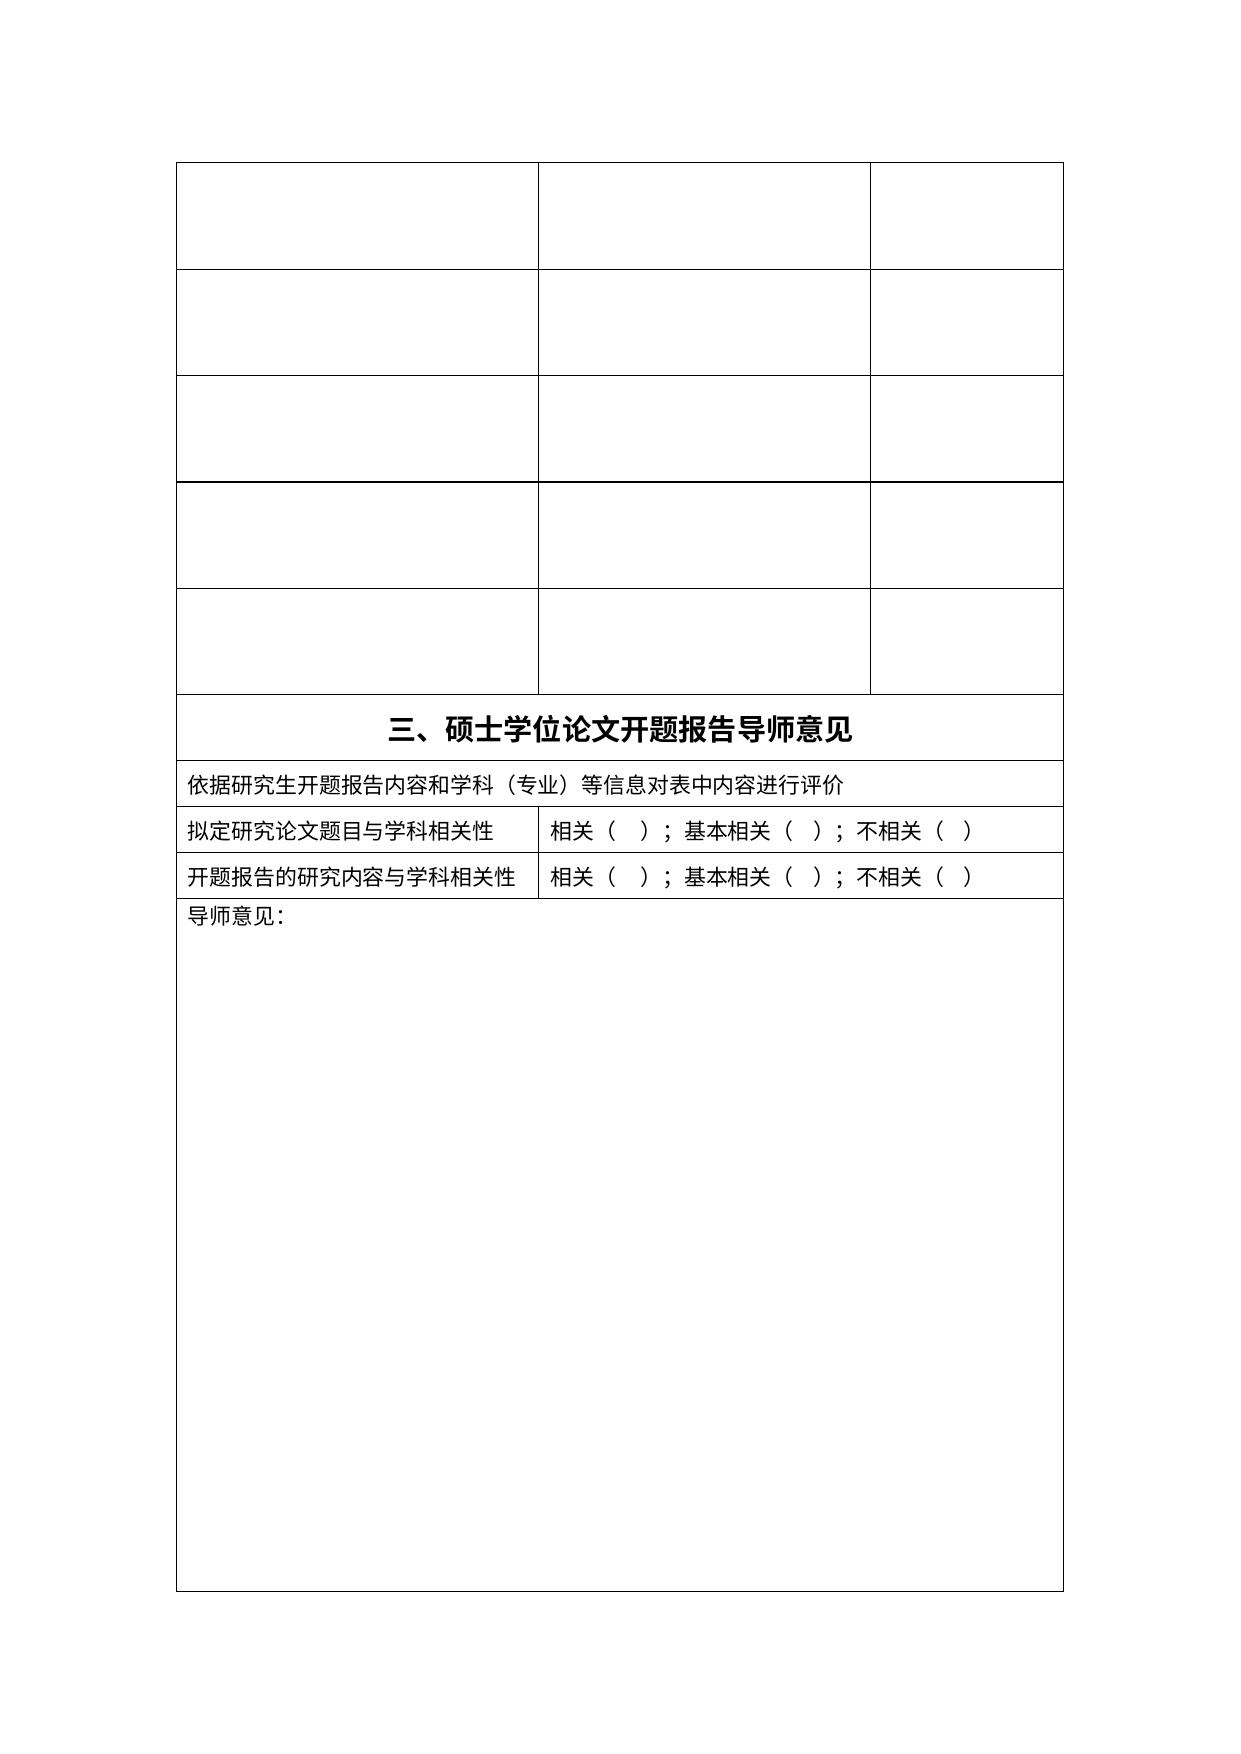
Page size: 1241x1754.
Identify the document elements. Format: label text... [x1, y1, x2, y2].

table_cell 依据研究生开题报告内容和学科（专业）等信息对表中内容进行评价 [177, 761, 1063, 806]
table_cell [539, 270, 870, 375]
table_cell [177, 163, 538, 268]
table_cell 相关（ ）；基本相关（ ）；不相关（ ） [539, 853, 1063, 898]
table_cell [177, 589, 538, 694]
table_cell [871, 376, 1063, 481]
table_cell [871, 270, 1063, 375]
table_cell 相关（ ）；基本相关（ ）；不相关（ ） [539, 807, 1063, 852]
table_cell [871, 589, 1063, 694]
table_cell [539, 163, 870, 268]
table_cell 拟定研究论文题目与学科相关性 [177, 807, 538, 852]
table_cell 开题报告的研究内容与学科相关性 [177, 853, 538, 898]
table_cell 三、硕士学位论文开题报告导师意见 [177, 695, 1063, 760]
table_cell [871, 163, 1063, 268]
table_cell 导师意见： 导师签字： 年 月 日 [177, 899, 1063, 1591]
table_cell [539, 376, 870, 481]
table_cell [539, 483, 870, 588]
table_cell [177, 376, 538, 481]
table_cell [871, 483, 1063, 588]
table_cell [539, 589, 870, 694]
table_cell [177, 483, 538, 588]
table_cell [177, 270, 538, 375]
